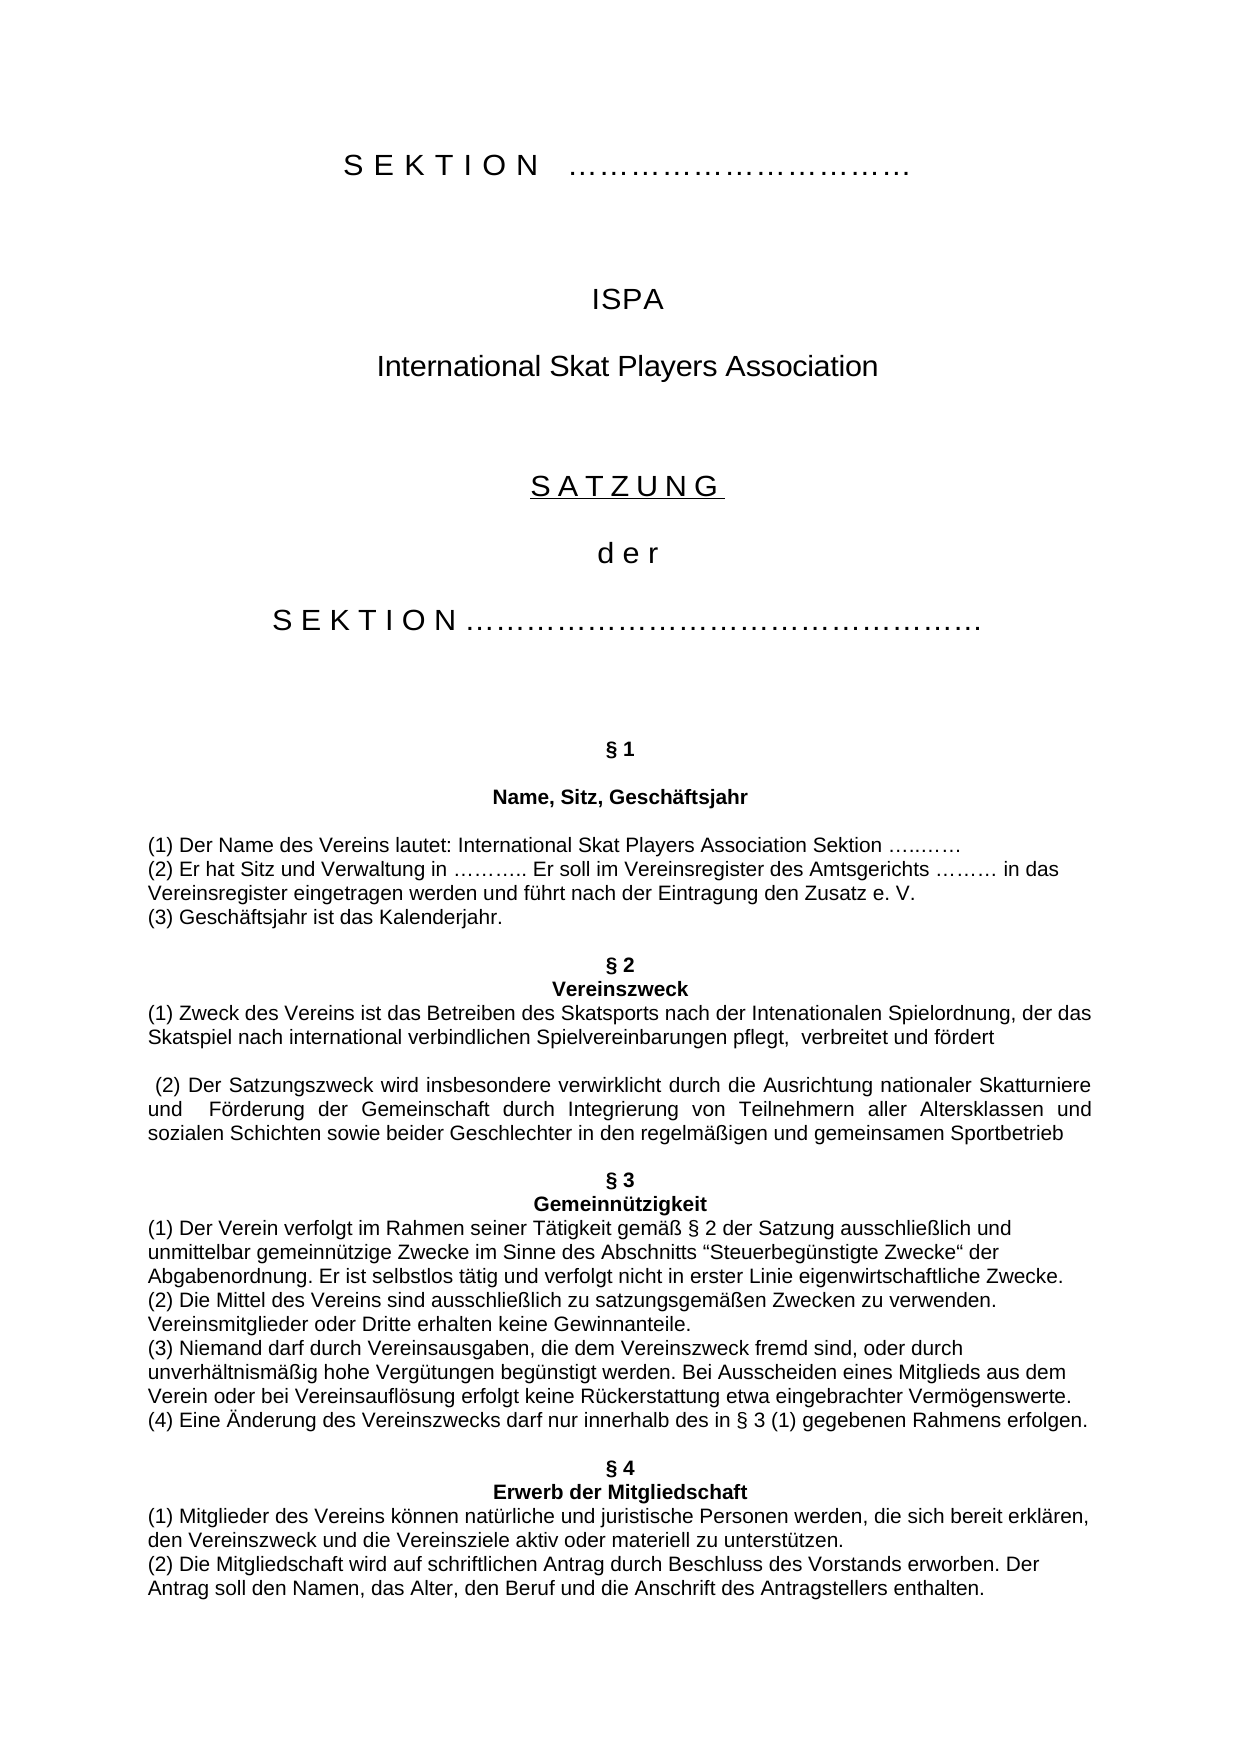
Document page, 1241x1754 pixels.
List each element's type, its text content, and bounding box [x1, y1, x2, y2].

text Vereinszweck [148, 977, 1093, 1001]
text (1) Mitglieder des Vereins können natürliche und juristische Personen werden, die sich bereit erklären, den Vereinszweck und die Vereinsziele aktiv oder materiell zu unterstützen. [148, 1504, 1093, 1552]
text (2) Er hat Sitz und Verwaltung in ……….. Er soll im Vereinsregister des Amtsgerichts ……… in das Vereinsregister eingetragen werden und führt nach der Eintragung den Zusatz e. V. [148, 857, 1093, 905]
text International Skat Players Association [163, 349, 1093, 440]
text Erwerb der Mitgliedschaft [148, 1480, 1093, 1504]
text (2) Der Satzungszweck wird insbesondere verwirklicht durch die Ausrichtung nationaler Skatturniere und Förderung der Gemeinschaft durch Integrierung von Teilnehmern aller Altersklassen und sozialen Schichten sowie beider Geschlechter in den regelmäßigen und gemeinsamen Sportbetrieb [148, 1072, 1093, 1144]
text Gemeinnützigkeit [148, 1192, 1093, 1216]
text § 1 [148, 737, 1093, 761]
text (4) Eine Änderung des Vereinszwecks darf nur innerhalb des in § 3 (1) gegebenen Rahmens erfolgen. [148, 1408, 1093, 1432]
text (1) Der Name des Vereins lautet: International Skat Players Association Sektion …..…… [148, 833, 1093, 857]
text (3) Niemand darf durch Vereinsausgaben, die dem Vereinszweck fremd sind, oder durch unverhältnismäßig hohe Vergütungen begünstigt werden. Bei Ausscheiden eines Mitglieds aus dem Verein oder bei Vereinsauflösung erfolgt keine Rückerstattung etwa eingebrachter Vermögenswerte. [148, 1336, 1093, 1408]
text § 3 [148, 1168, 1093, 1192]
text (1) Zweck des Vereins ist das Betreiben des Skatsports nach der Intenationalen Spielordnung, der das Skatspiel nach international verbindlichen Spielvereinbarungen pflegt, verbreitet und fördert [148, 1001, 1093, 1048]
text (1) Der Verein verfolgt im Rahmen seiner Tätigkeit gemäß § 2 der Satzung ausschließlich und unmittelbar gemeinnützige Zwecke im Sinne des Abschnitts “Steuerbegünstigte Zwecke“ der Abgabenordnung. Er ist selbstlos tätig und verfolgt nicht in erster Linie eigenwirtschaftliche Zwecke. [148, 1216, 1093, 1288]
text § 2 [148, 953, 1093, 977]
text (3) Geschäftsjahr ist das Kalenderjahr. [148, 905, 1093, 929]
text S E K T I O N …………………………… [163, 148, 1093, 181]
text S A T Z U N G d e r S E K T I O N …………………………………………… [163, 469, 1093, 636]
text (2) Die Mitgliedschaft wird auf schriftlichen Antrag durch Beschluss des Vorstands erworben. Der Antrag soll den Namen, das Alter, den Beruf und die Anschrift des Antragstellers enthalten. [148, 1552, 1093, 1599]
text ISPA [163, 282, 1093, 315]
text § 4 [148, 1456, 1093, 1480]
text Name, Sitz, Geschäftsjahr [148, 785, 1093, 809]
text (2) Die Mittel des Vereins sind ausschließlich zu satzungsgemäßen Zwecken zu verwenden. Vereinsmitglieder oder Dritte erhalten keine Gewinnanteile. [148, 1288, 1093, 1336]
